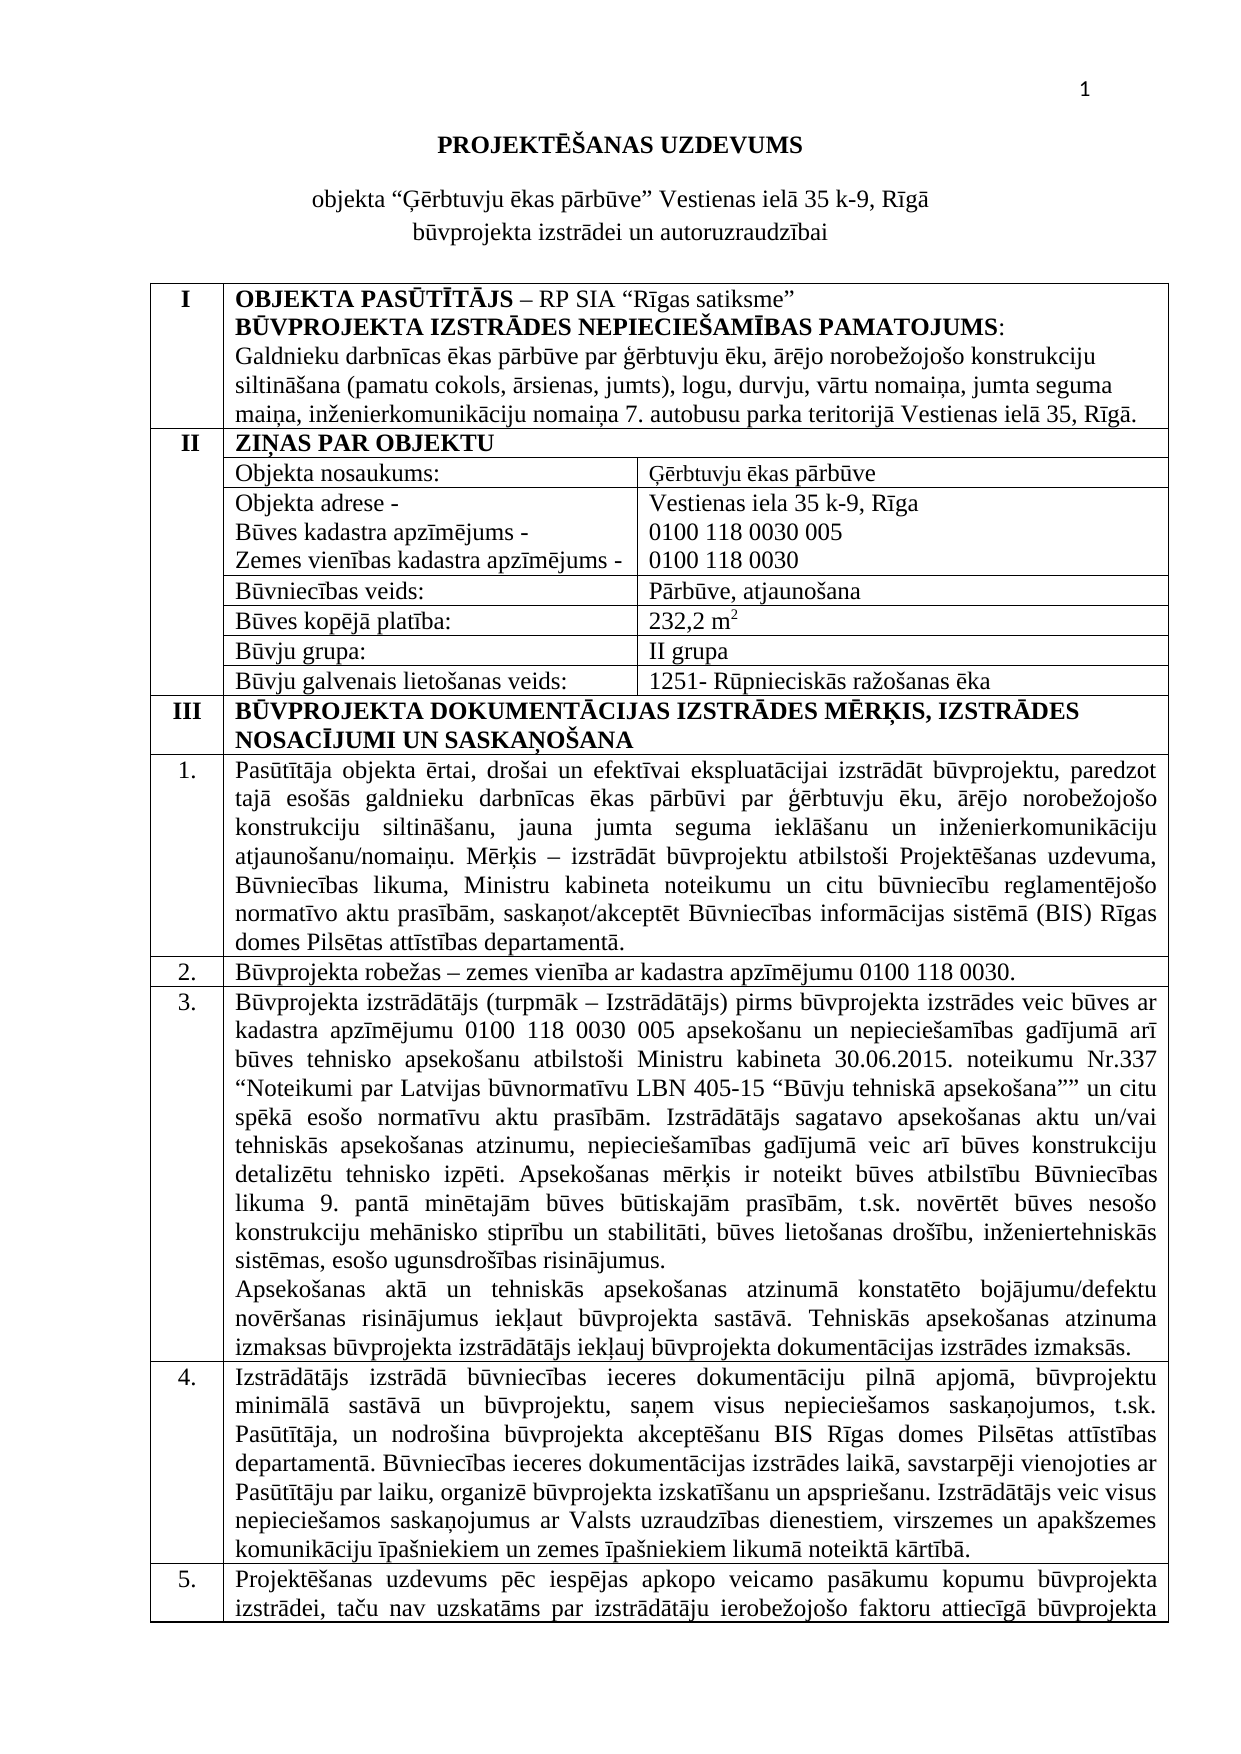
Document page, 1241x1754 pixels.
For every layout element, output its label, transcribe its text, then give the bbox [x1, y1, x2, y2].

table_cell Pasūtītāja objekta ērtai, drošai un efektīvai ekspluatācijai izstrādāt būvprojektu, paredzot tajā esošās galdnieku darbnīcas ēkas pārbūvi par ģērbtuvju ēku, ārējo norobežojošo konstrukciju siltināšanu, jauna jumta seguma ieklāšanu un inženierkomunikāciju atjaunošanu/nomaiņu. Mērķis – izstrādāt būvprojektu atbilstoši Projektēšanas uzdevuma, Būvniecības likuma, Ministru kabineta noteikumu un citu būvniecību reglamentējošo normatīvo aktu prasībām, saskaņot/akceptēt Būvniecības informācijas sistēmā (BIS) Rīgas domes Pilsētas attīstības departamentā. [224, 755, 1168, 956]
table_header I [151, 284, 223, 427]
table_cell Izstrādātājs izstrādā būvniecības ieceres dokumentāciju pilnā apjomā, būvprojektu minimālā sastāvā un būvprojektu, saņem visus nepieciešamos saskaņojumos, t.sk. Pasūtītāja, un nodrošina būvprojekta akceptēšanu BIS Rīgas domes Pilsētas attīstības departamentā. Būvniecības ieceres dokumentācijas izstrādes laikā, savstarpēji vienojoties ar Pasūtītāju par laiku, organizē būvprojekta izskatīšanu un apspriešanu. Izstrādātājs veic visus nepieciešamos saskaņojumus ar Valsts uzraudzības dienestiem, virszemes un apakšzemes komunikāciju īpašniekiem un zemes īpašniekiem likumā noteiktā kārtībā. [224, 1362, 1168, 1563]
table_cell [224, 1564, 1168, 1621]
table_cell Vestienas iela 35 k-9, Rīga 0100 118 0030 005 0100 118 0030 [638, 488, 1168, 575]
table_cell 3. [151, 987, 223, 1361]
table_cell II grupa [638, 636, 1168, 665]
table_cell ZIŅAS PAR OBJEKTU [224, 429, 1168, 457]
table_cell Objekta adrese - Būves kadastra apzīmējums - Zemes vienības kadastra apzīmējums - [224, 488, 637, 575]
table_cell Būves kopējā platība: [224, 606, 637, 635]
table_cell Pārbūve, atjaunošana [638, 576, 1168, 605]
table_cell BŪVPROJEKTA DOKUMENTĀCIJAS IZSTRĀDES MĒRĶIS, IZSTRĀDES NOSACĪJUMI UN SASKAŅOŠANA [224, 696, 1168, 754]
table_cell 1251- Rūpnieciskās ražošanas ēka [638, 666, 1168, 695]
table_cell 2. [151, 957, 223, 986]
table_cell 4. [151, 1362, 223, 1563]
table_cell II [151, 429, 223, 695]
table_cell Būvju galvenais lietošanas veids: [224, 666, 637, 695]
table_cell Būvprojekta izstrādātājs (turpmāk – Izstrādātājs) pirms būvprojekta izstrādes veic būves ar kadastra apzīmējumu 0100 118 0030 005 apsekošanu un nepieciešamības gadījumā arī būves tehnisko apsekošanu atbilstoši Ministru kabineta 30.06.2015. noteikumu Nr.337 “Noteikumi par Latvijas būvnormatīvu LBN 405-15 “Būvju tehniskā apsekošana”” un citu spēkā esošo normatīvu aktu prasībām. Izstrādātājs sagatavo apsekošanas aktu un/vai tehniskās apsekošanas atzinumu, nepieciešamības gadījumā veic arī būves konstrukciju detalizētu tehnisko izpēti. Apsekošanas mērķis ir noteikt būves atbilstību Būvniecības likuma 9. pantā minētajām būves būtiskajām prasībām, t.sk. novērtēt būves nesošo konstrukciju mehānisko stiprību un stabilitāti, būves lietošanas drošību, inženiertehniskās sistēmas, esošo ugunsdrošības risinājumus. Apsekošanas aktā un tehniskās apsekošanas atzinumā konstatēto bojājumu/defektu novēršanas risinājumus iekļaut būvprojekta sastāvā. Tehniskās apsekošanas atzinuma izmaksas būvprojekta izstrādātājs iekļauj būvprojekta dokumentācijas izstrādes izmaksās. [224, 987, 1168, 1361]
table_header OBJEKTA PASŪTĪTĀJS – RP SIA “Rīgas satiksme” BŪVPROJEKTA IZSTRĀDES NEPIECIEŠAMĪBAS PAMATOJUMS: Galdnieku darbnīcas ēkas pārbūve par ģērbtuvju ēku, ārējo norobežojošo konstrukciju siltināšana (pamatu cokols, ārsienas, jumts), logu, durvju, vārtu nomaiņa, jumta seguma maiņa, inženierkomunikāciju nomaiņa 7. autobusu parka teritorijā Vestienas ielā 35, Rīgā. [224, 284, 1168, 427]
table_cell Ģērbtuvju ēkas pārbūve [638, 458, 1168, 487]
text objekta “Ģērbtuvju ēkas pārbūve” Vestienas ielā 35 k-9, Rīgā būvprojekta izstrādei un autoruzraudzībai [150, 184, 1090, 245]
table_cell Būvniecības veids: [224, 576, 637, 605]
table_cell 1. [151, 755, 223, 956]
table_cell 5. [151, 1564, 223, 1621]
table_cell Būvju grupa: [224, 636, 637, 665]
text PROJEKTĒŠANAS UZDEVUMS [150, 130, 1090, 158]
table_cell III [151, 696, 223, 754]
table_cell Būvprojekta robežas – zemes vienība ar kadastra apzīmējumu 0100 118 0030. [224, 957, 1168, 986]
table_cell Objekta nosaukums: [224, 458, 637, 487]
table_cell 232,2 m2 [638, 606, 1168, 635]
